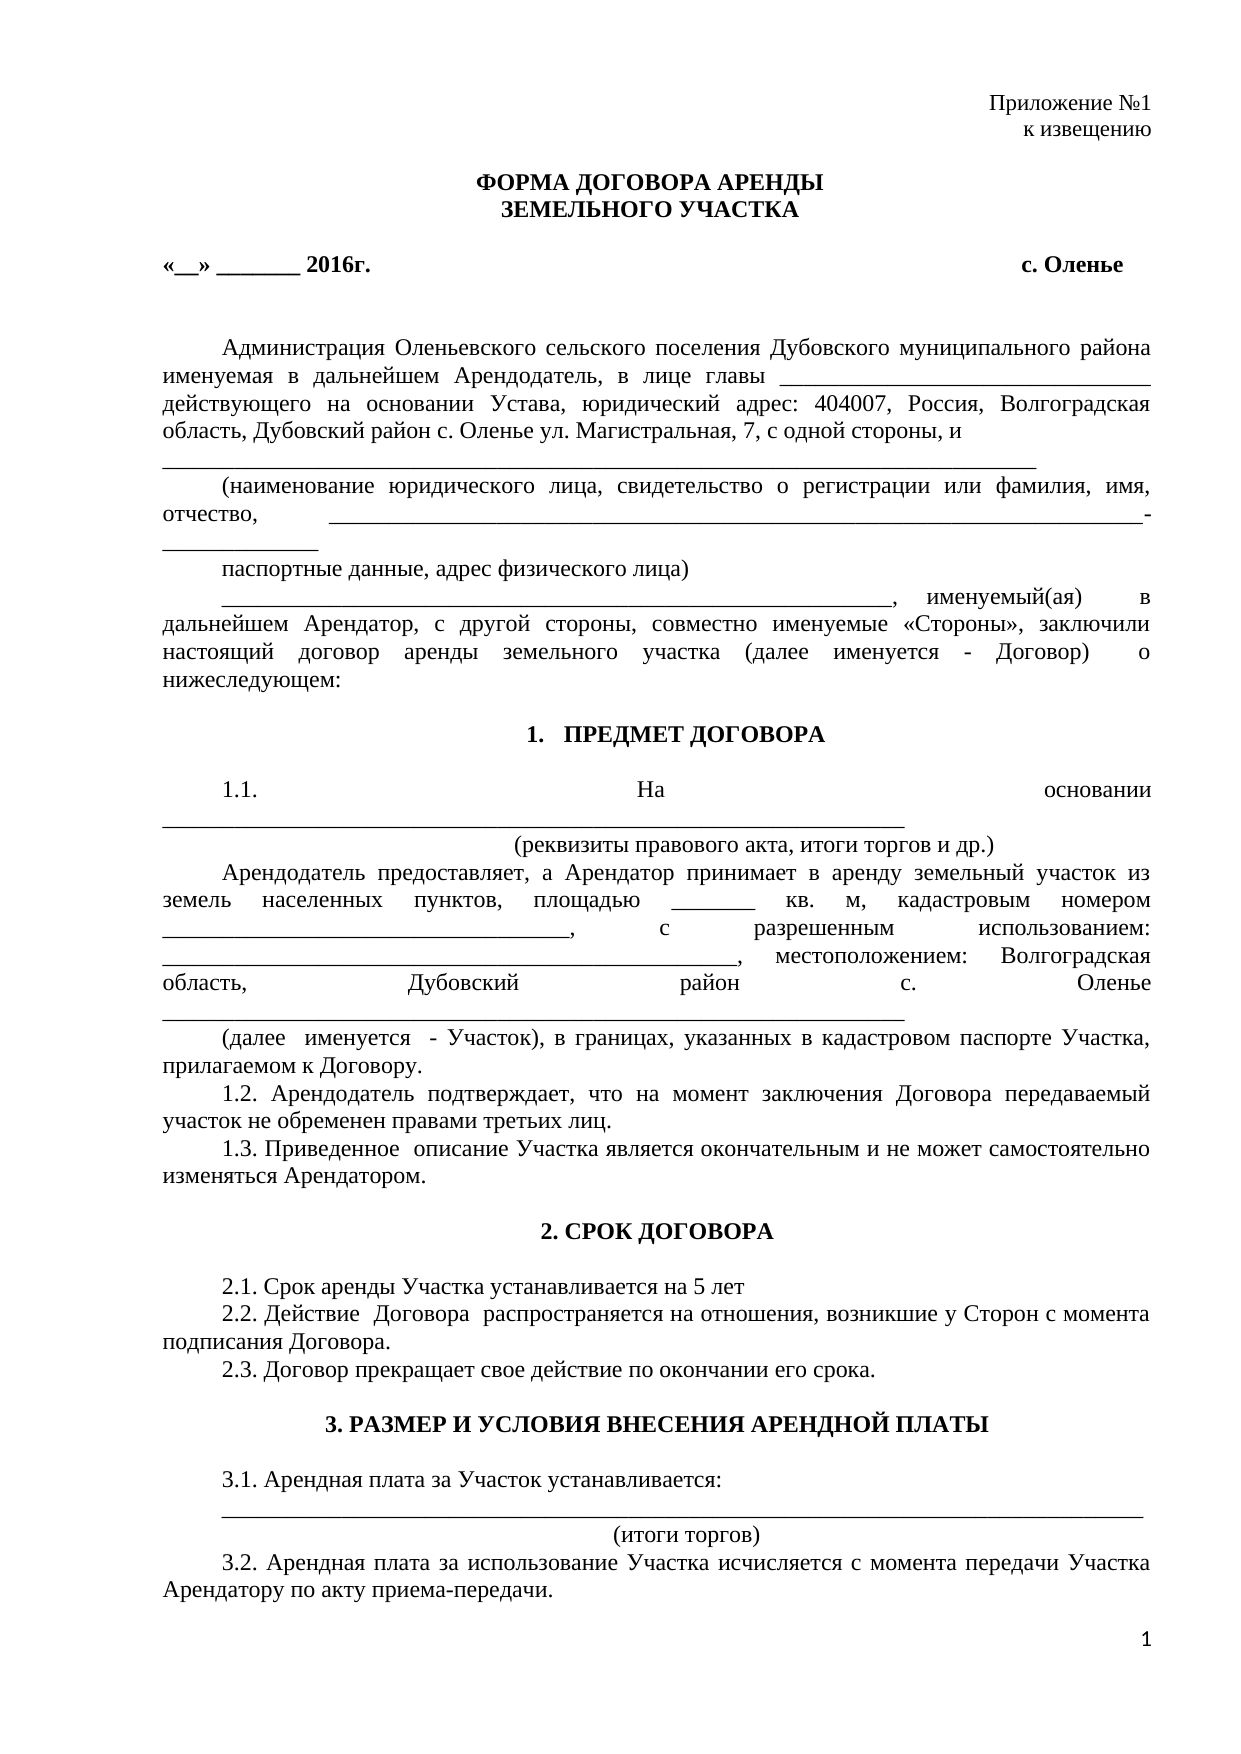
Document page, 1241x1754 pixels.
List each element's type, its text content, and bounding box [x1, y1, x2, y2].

text ЗЕМЕЛЬНОГО УЧАСТКА [148, 195, 1152, 223]
text 3.2. Арендная плата за использование Участка исчисляется с момента передачи Участка Арендатору по акту приема-передачи. [162, 1548, 1152, 1603]
text «__» _______ 2016г. с. Оленье [162, 251, 1152, 278]
text (далее именуется - Участок), в границах, указанных в кадастровом паспорте Участка, прилагаемом к Договору. [162, 1023, 1152, 1079]
text _____________________________________________________________________________ [162, 1493, 1152, 1520]
text (итоги торгов) [162, 1520, 1152, 1548]
text 1.2. Арендодатель подтверждает, что на момент заключения Договора передаваемый участок не обременен правами третьих лиц. [162, 1079, 1152, 1134]
text 1.1. На основании ______________________________________________________________ [162, 775, 1152, 830]
text 1.3. Приведенное описание Участка является окончательным и не может самостоятельно изменяться Арендатором. [162, 1134, 1152, 1189]
list ПРЕДМЕТ ДОГОВОРА [200, 720, 1152, 747]
text (реквизиты правового акта, итоги торгов и др.) [162, 830, 1152, 858]
text 2.2. Действие Договора распространяется на отношения, возникшие у Сторон с момента подписания Договора. [162, 1299, 1152, 1355]
text Приложение №1 [162, 89, 1152, 115]
text 2.1. Срок аренды Участка устанавливается на 5 лет [162, 1272, 1152, 1299]
text к извещению [162, 115, 1152, 141]
text Администрация Оленьевского сельского поселения Дубовского муниципального района именуемая в дальнейшем Арендодатель, в лице главы _______________________________ действующего на основании Устава, юридический адрес: 404007, Россия, Волгоградская область, Дубовский район с. Оленье ул. Магистральная, 7, с одной стороны, и [162, 333, 1152, 444]
text ФОРМА ДОГОВОРА АРЕНДЫ [148, 168, 1152, 195]
text _________________________________________________________________________ [162, 444, 1152, 471]
text 2.3. Договор прекращает свое действие по окончании его срока. [162, 1355, 1152, 1382]
text паспортные данные, адрес физического лица) [162, 554, 1152, 582]
text 3.1. Арендная плата за Участок устанавливается: [162, 1465, 1152, 1493]
text Арендодатель предоставляет, а Арендатор принимает в аренду земельный участок из земель населенных пунктов, площадью _______ кв. м, кадастровым номером __________________________________, с разрешенным использованием: ________________________________________________, местоположением: Волгоградская область, Дубовский район с. Оленье ______________________________________________________________ [162, 858, 1152, 1023]
text 3. РАЗМЕР И УСЛОВИЯ ВНЕСЕНИЯ АРЕНДНОЙ ПЛАТЫ [162, 1410, 1152, 1437]
text 2. СРОК ДОГОВОРА [162, 1217, 1152, 1244]
text (наименование юридического лица, свидетельство о регистрации или фамилия, имя, отчество, _________________________________________________________________________________ [162, 471, 1152, 554]
text ________________________________________________________, именуемый(ая) в дальнейшем Арендатор, с другой стороны, совместно именуемые «Стороны», заключили настоящий договор аренды земельного участка (далее именуется - Договор) о нижеследующем: [162, 582, 1152, 692]
